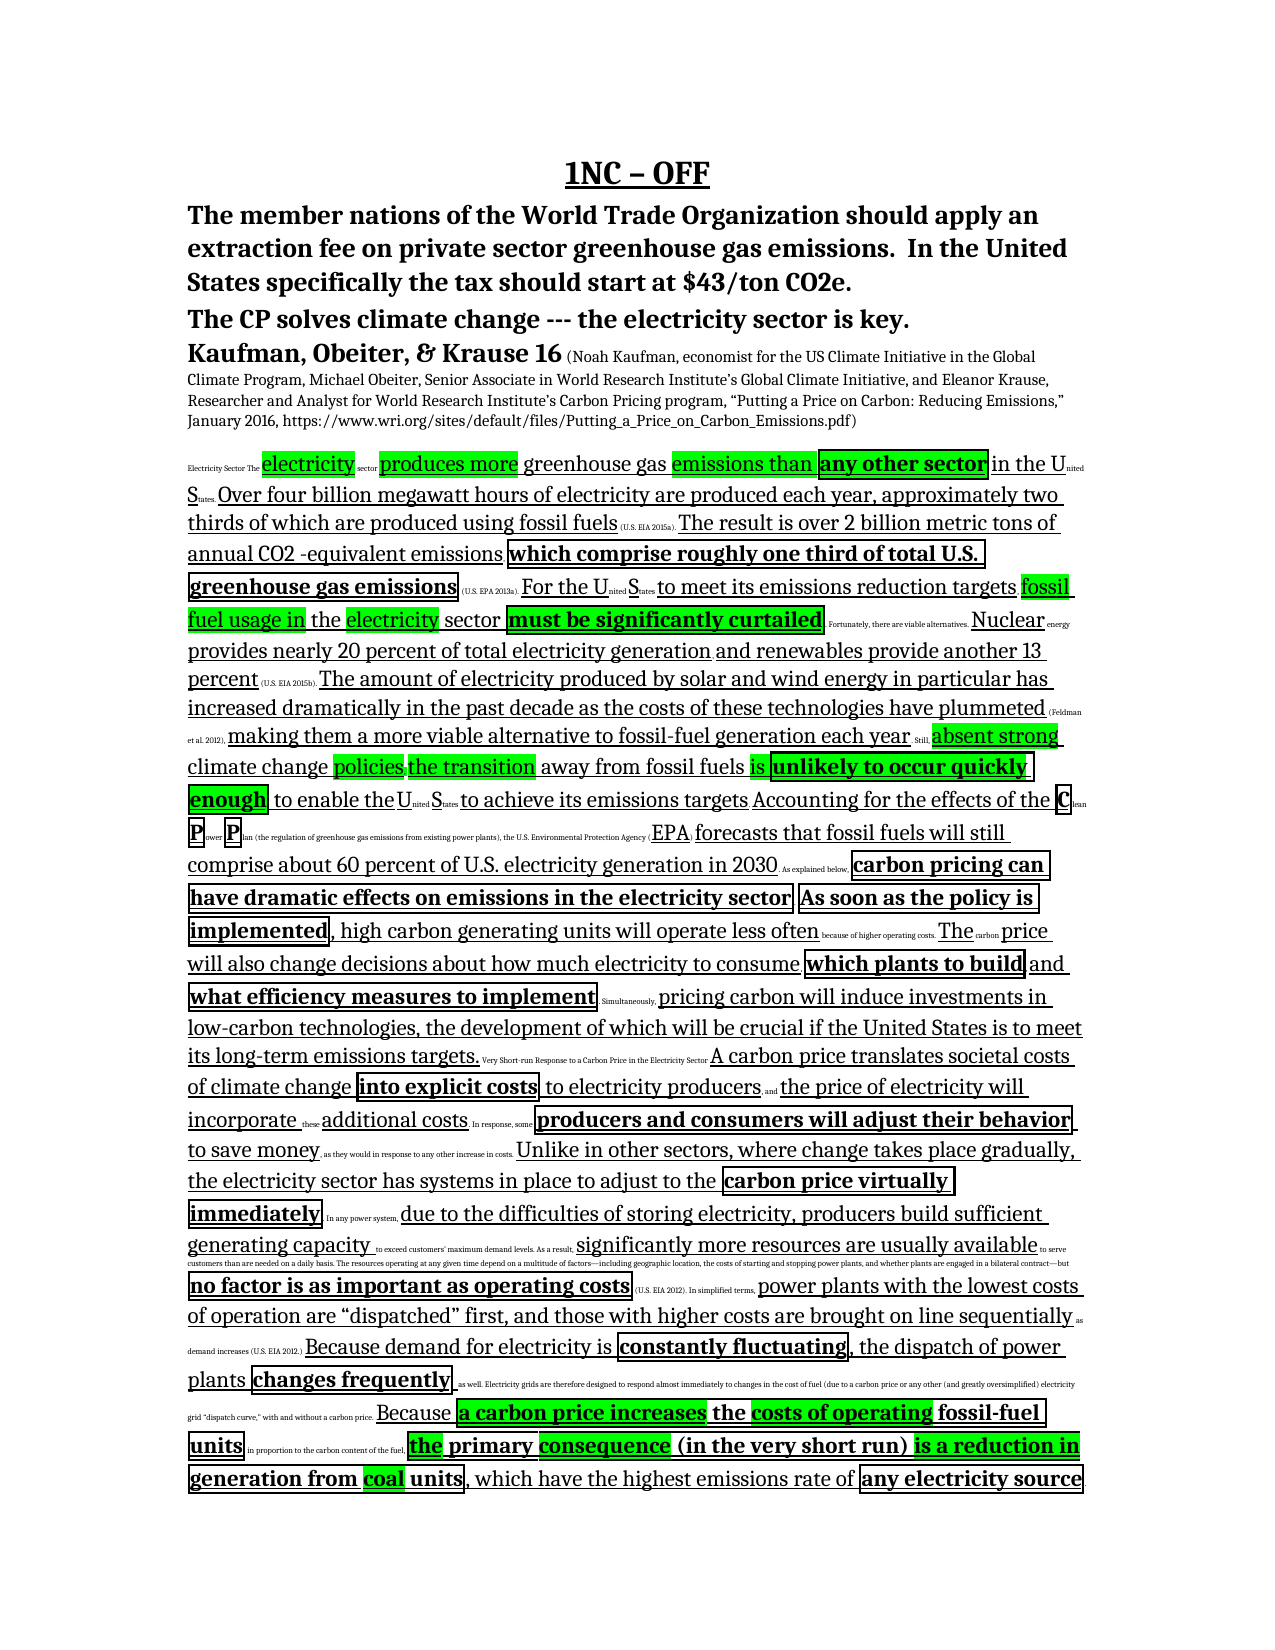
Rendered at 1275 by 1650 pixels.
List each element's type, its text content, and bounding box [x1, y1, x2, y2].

text Kaufman, Obeiter, & Krause 16 (Noah Kaufman, economist for the US Climate Initiative in the Global Climate Program, Michael Obeiter, Senior Associate in World Research Institute’s Global Climate Initiative, and Eleanor Krause, Researcher and Analyst for World Research Institute’s Carbon Pricing program, “Putting a Price on Carbon: Reducing Emissions,” January 2016, https://www.wri.org/sites/default/files/Putting_a_Price_on_Carbon_Emissions.pdf) [187, 338, 1087, 431]
subtitle The CP solves climate change --- the electricity sector is key. [187, 304, 1087, 336]
subtitle The member nations of the World Trade Organization should apply an extraction fee on private sector greenhouse gas emissions. In the United States specifically the tax should start at $43/ton CO2e. [187, 200, 1087, 298]
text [187, 449, 1087, 1494]
subtitle 1NC – OFF [187, 154, 1087, 192]
